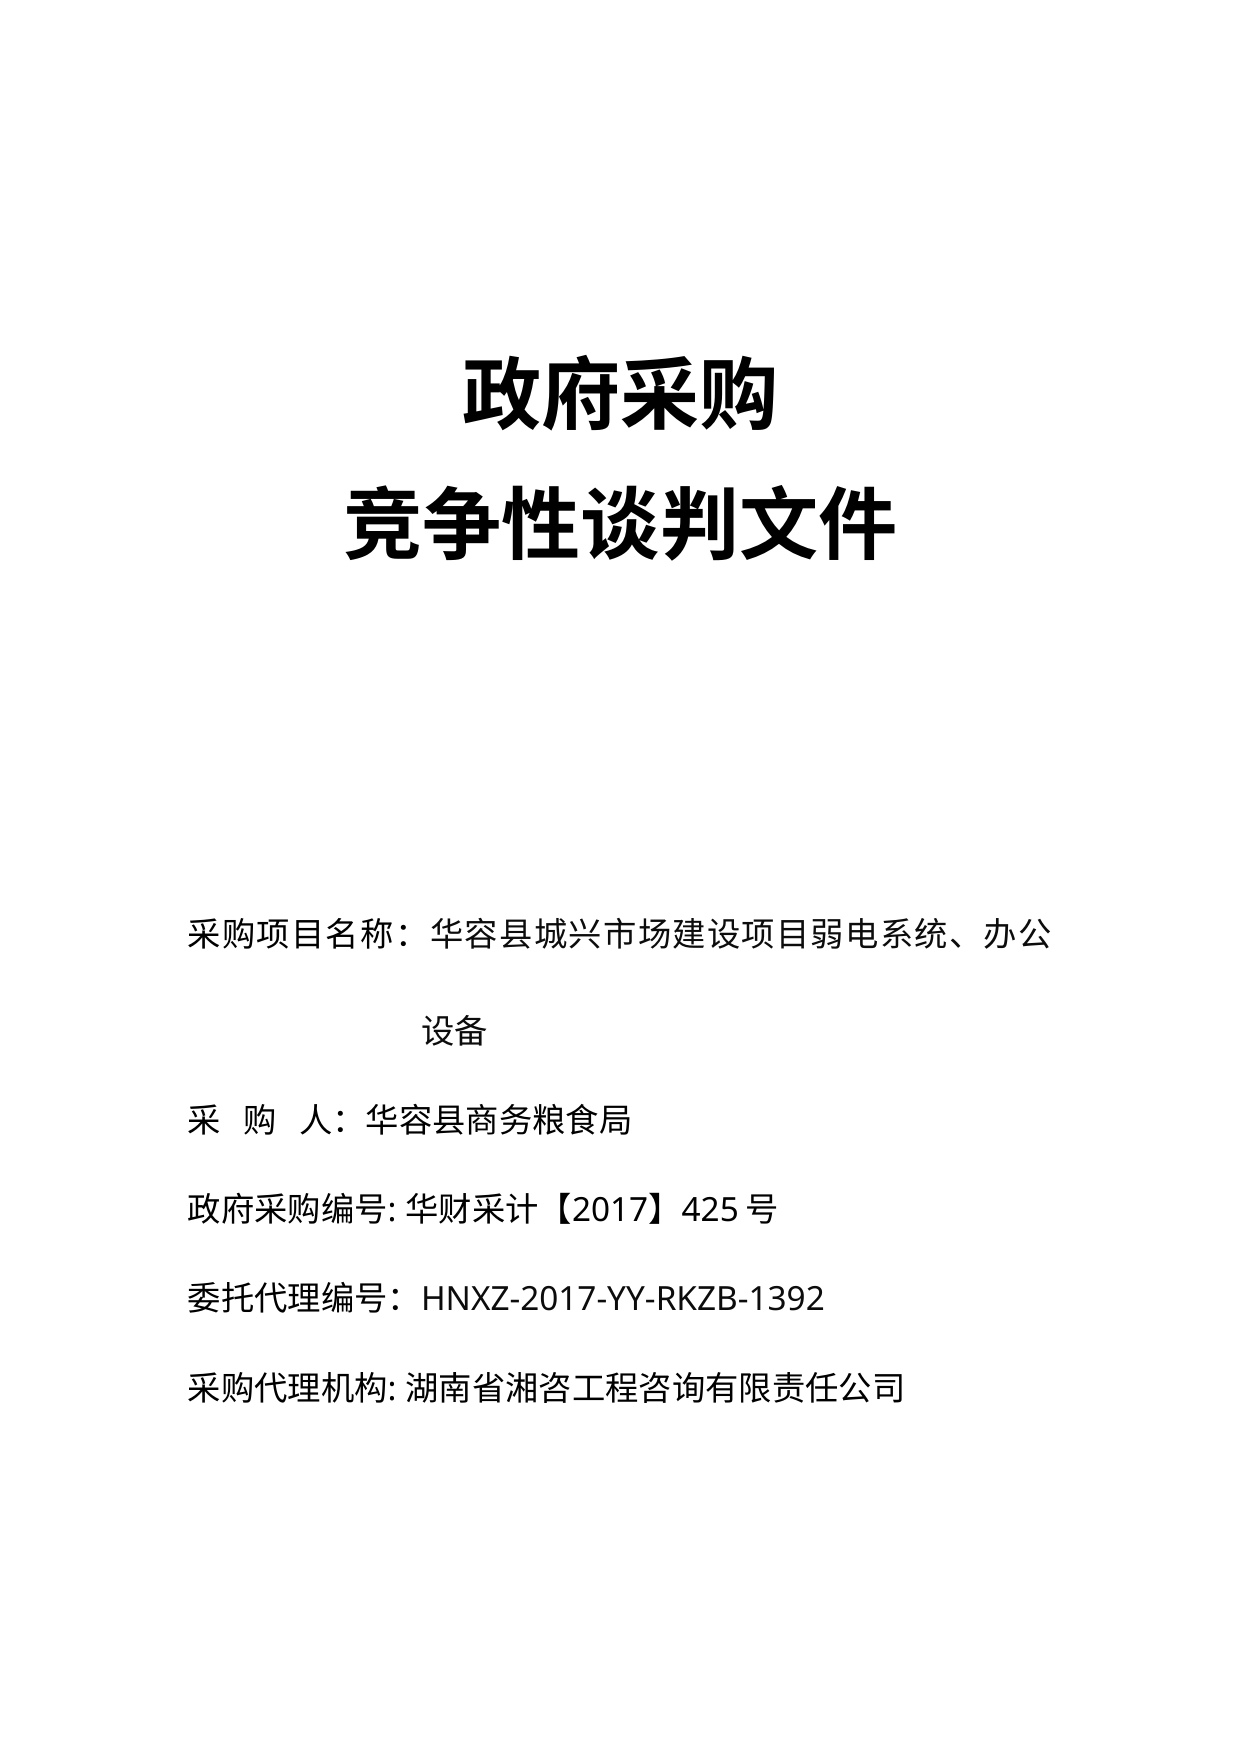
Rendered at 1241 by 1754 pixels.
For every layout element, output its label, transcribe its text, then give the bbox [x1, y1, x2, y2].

text 采购项目名称：华容县城兴市场建设项目弱电系统、办公设备 [187, 899, 1053, 1062]
text 政府采购 [187, 324, 1053, 454]
text 竞争性谈判文件 [187, 454, 1053, 584]
text 采 购 人：华容县商务粮食局 [187, 1086, 1053, 1151]
text 采购代理机构: 湖南省湘咨工程咨询有限责任公司 [187, 1353, 1053, 1418]
text 委托代理编号：HNXZ-2017-YY-RKZB-1392 [187, 1264, 1053, 1329]
text 政府采购编号: 华财采计【2017】425号 [187, 1175, 1053, 1240]
